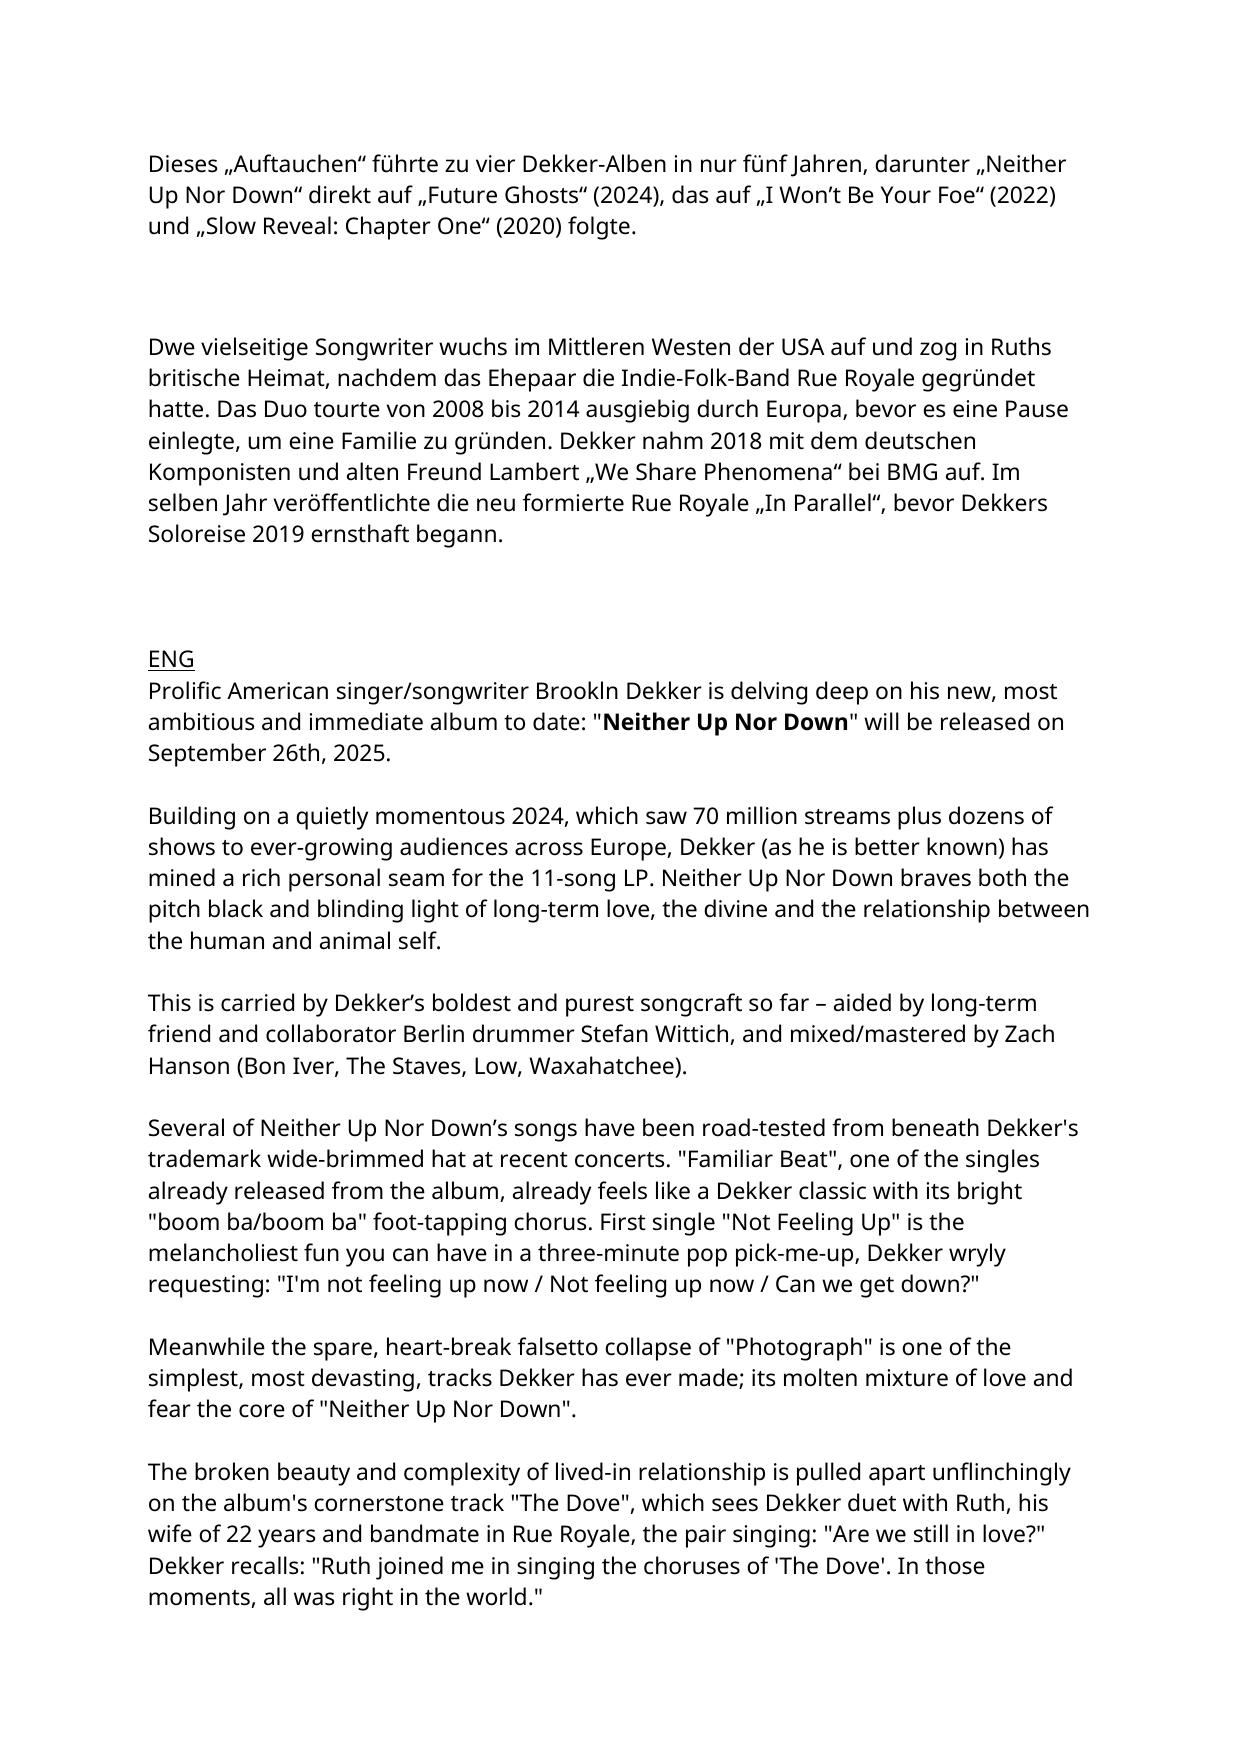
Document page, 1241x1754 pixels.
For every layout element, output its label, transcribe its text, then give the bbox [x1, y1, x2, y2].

text Several of Neither Up Nor Down’s songs have been road-tested from beneath Dekker's trademark wide-brimmed hat at recent concerts. "Familiar Beat", one of the singles already released from the album, already feels like a Dekker classic with its bright "boom ba/boom ba" foot-tapping chorus. First single "Not Feeling Up" is the melancholiest fun you can have in a three-minute pop pick-me-up, Dekker wryly requesting: "I'm not feeling up now / Not feeling up now / Can we get down?" [148, 1112, 1093, 1300]
text Building on a quietly momentous 2024, which saw 70 million streams plus dozens of shows to ever-growing audiences across Europe, Dekker (as he is better known) has mined a rich personal seam for the 11-song LP. Neither Up Nor Down braves both the pitch black and blinding light of long-term love, the divine and the relationship between the human and animal self. [148, 800, 1093, 956]
text Dwe vielseitige Songwriter wuchs im Mittleren Westen der USA auf und zog in Ruths britische Heimat, nachdem das Ehepaar die Indie-Folk-Band Rue Royale gegründet hatte. Das Duo tourte von 2008 bis 2014 ausgiebig durch Europa, bevor es eine Pause einlegte, um eine Familie zu gründen. Dekker nahm 2018 mit dem deutschen Komponisten und alten Freund Lambert „We Share Phenomena“ bei BMG auf. Im selben Jahr veröffentlichte die neu formierte Rue Royale „In Parallel“, bevor Dekkers Soloreise 2019 ernsthaft begann. [148, 331, 1093, 550]
text Meanwhile the spare, heart-break falsetto collapse of "Photograph" is one of the simplest, most devasting, tracks Dekker has ever made; its molten mixture of love and fear the core of "Neither Up Nor Down". [148, 1331, 1093, 1425]
text The broken beauty and complexity of lived-in relationship is pulled apart unflinchingly on the album's cornerstone track "The Dove", which sees Dekker duet with Ruth, his wife of 22 years and bandmate in Rue Royale, the pair singing: "Are we still in love?" Dekker recalls: "Ruth joined me in singing the choruses of 'The Dove'. In those moments, all was right in the world." [148, 1456, 1093, 1612]
text Dieses „Auftauchen“ führte zu vier Dekker-Alben in nur fünf Jahren, darunter „Neither Up Nor Down“ direkt auf „Future Ghosts“ (2024), das auf „I Won’t Be Your Foe“ (2022) und „Slow Reveal: Chapter One“ (2020) folgte. [148, 148, 1093, 241]
text Prolific American singer/songwriter Brookln Dekker is delving deep on his new, most ambitious and immediate album to date: "Neither Up Nor Down" will be released on September 26th, 2025. [148, 675, 1093, 768]
text ENG [148, 643, 1093, 675]
text This is carried by Dekker’s boldest and purest songcraft so far – aided by long-term friend and collaborator Berlin drummer Stefan Wittich, and mixed/mastered by Zach Hanson (Bon Iver, The Staves, Low, Waxahatchee). [148, 987, 1093, 1081]
